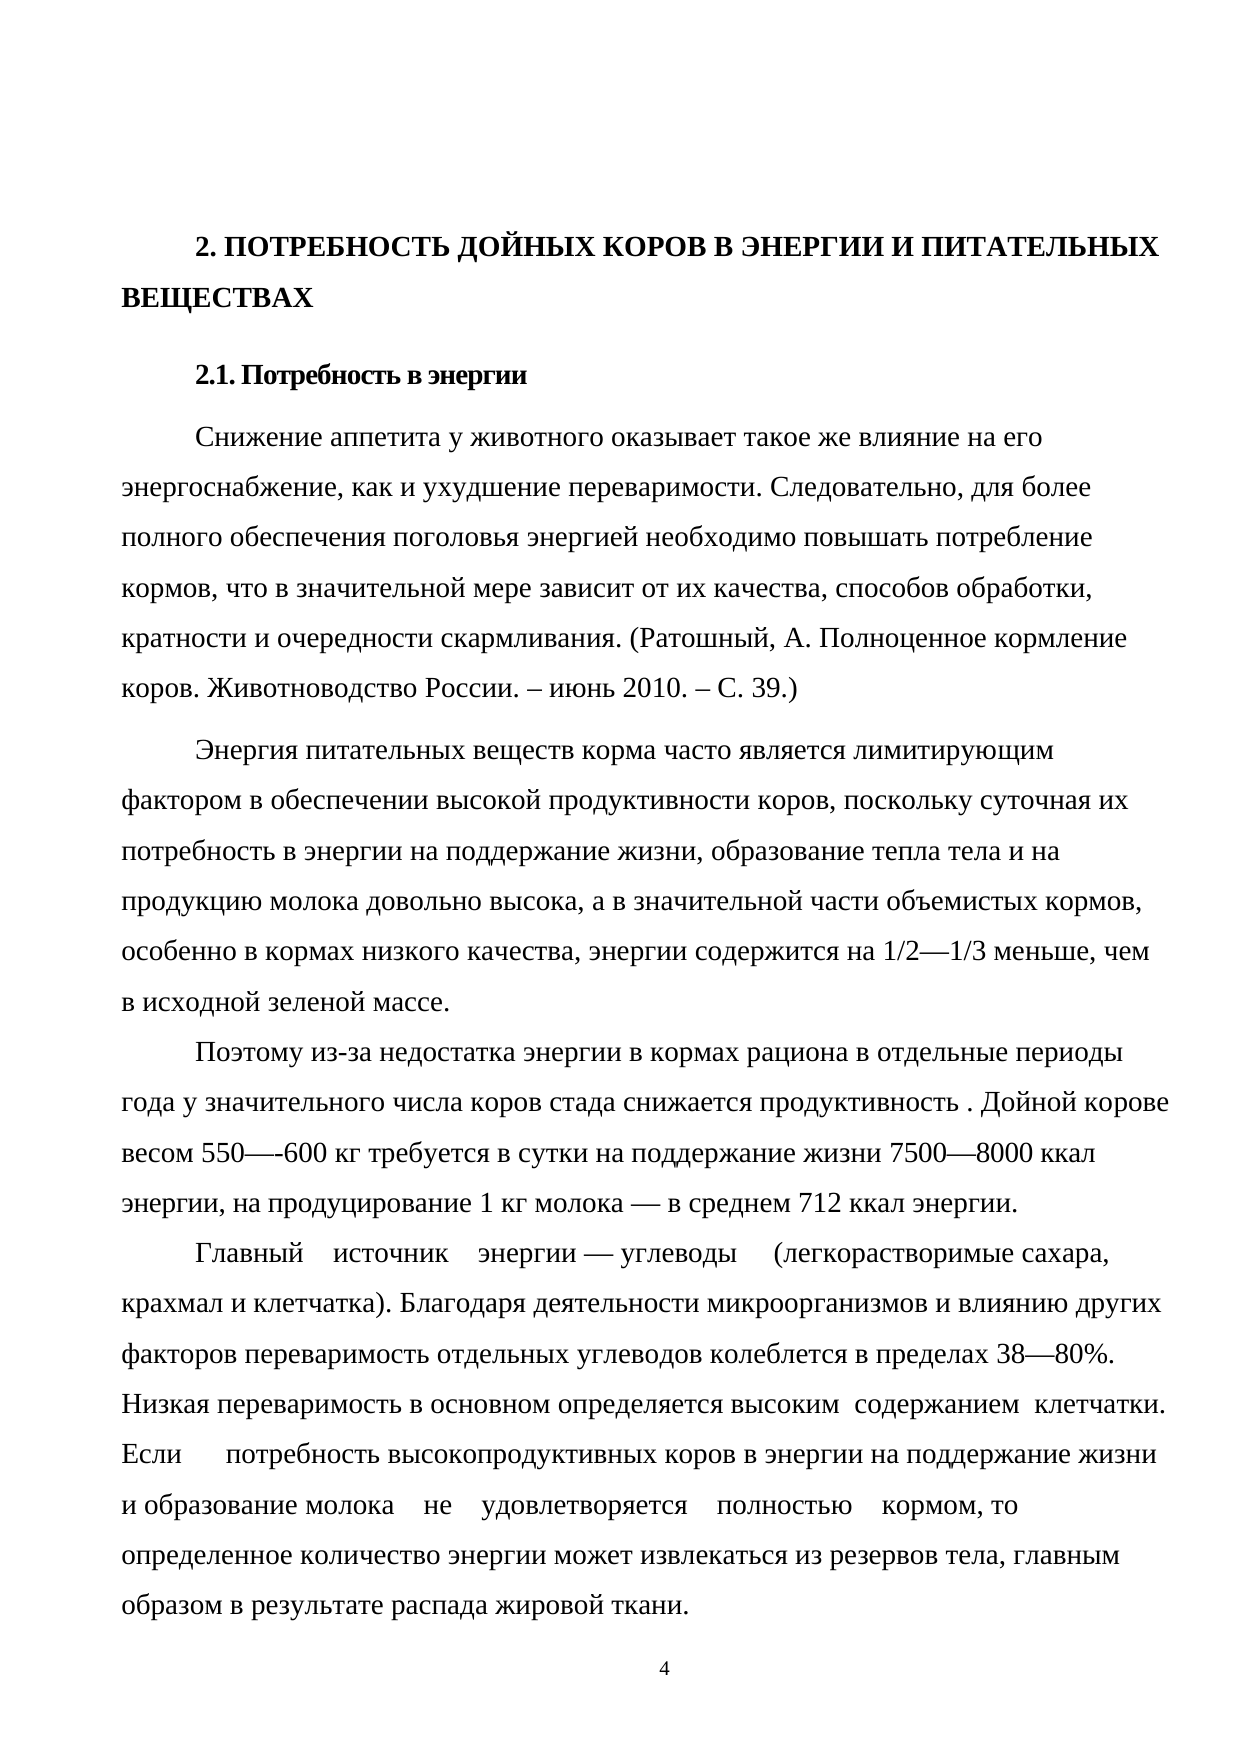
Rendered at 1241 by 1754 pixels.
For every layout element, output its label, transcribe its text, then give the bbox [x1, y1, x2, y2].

text Энергия питательных веществ корма часто является лимитирующим фактором в обеспечении высокой продуктивности коров, поскольку суточная их потребность в энергии на поддержание жизни, образование тепла тела и на продукцию молока довольно высока, а в значительной части объемистых кормов, особенно в кормах низкого качества, энергии содержится на 1/2—1/3 меньше, чем в исходной зеленой массе. [121, 732, 1171, 1017]
text Поэтому из-за недостатка энергии в кормах рациона в отдельные периоды года у значительного числа коров стада снижается продуктивность . Дойной корове весом 550—- требуется в сутки на поддержание жизни 7500—8000 ккал энергии, на продуцирование молока — в среднем 712 ккал энергии. [121, 1034, 1171, 1218]
text Главный источник энергии — углеводы (легкорастворимые сахара, крахмал и клетчатка). Благодаря деятельности микроорганизмов и влиянию других факторов переваримость отдельных углеводов колеблется в пределах 38—80%. Низкая переваримость в основном определяется высоким содержанием клетчатки. Если потребность высокопродуктивных коров в энергии на поддержание жизни и образование молока не удовлетворяется полностью кормом, то определенное количество энергии может извлекаться из резервов тела, главным образом в результате распада жировой ткани. [121, 1235, 1171, 1621]
text Снижение аппетита у животного оказывает такое же влияние на его энергоснабжение, как и ухудшение переваримости. Следовательно, для более полного обеспечения поголовья энергией необходимо повышать потребление кормов, что в значительной мере зависит от их качества, способов обработки, кратности и очередности скармливания. (Ратошный, А. Полноценное кормление коров. Животноводство России. – июнь 2010. – С. 39.) [121, 419, 1171, 704]
text 2.1. Потребность в энергии [121, 357, 1171, 391]
text 2. ПОТРЕБНОСТЬ ДОЙНЫХ КОРОВ В ЭНЕРГИИ И ПИТАТЕЛЬНЫХ ВЕЩЕСТВАХ [121, 229, 1171, 313]
